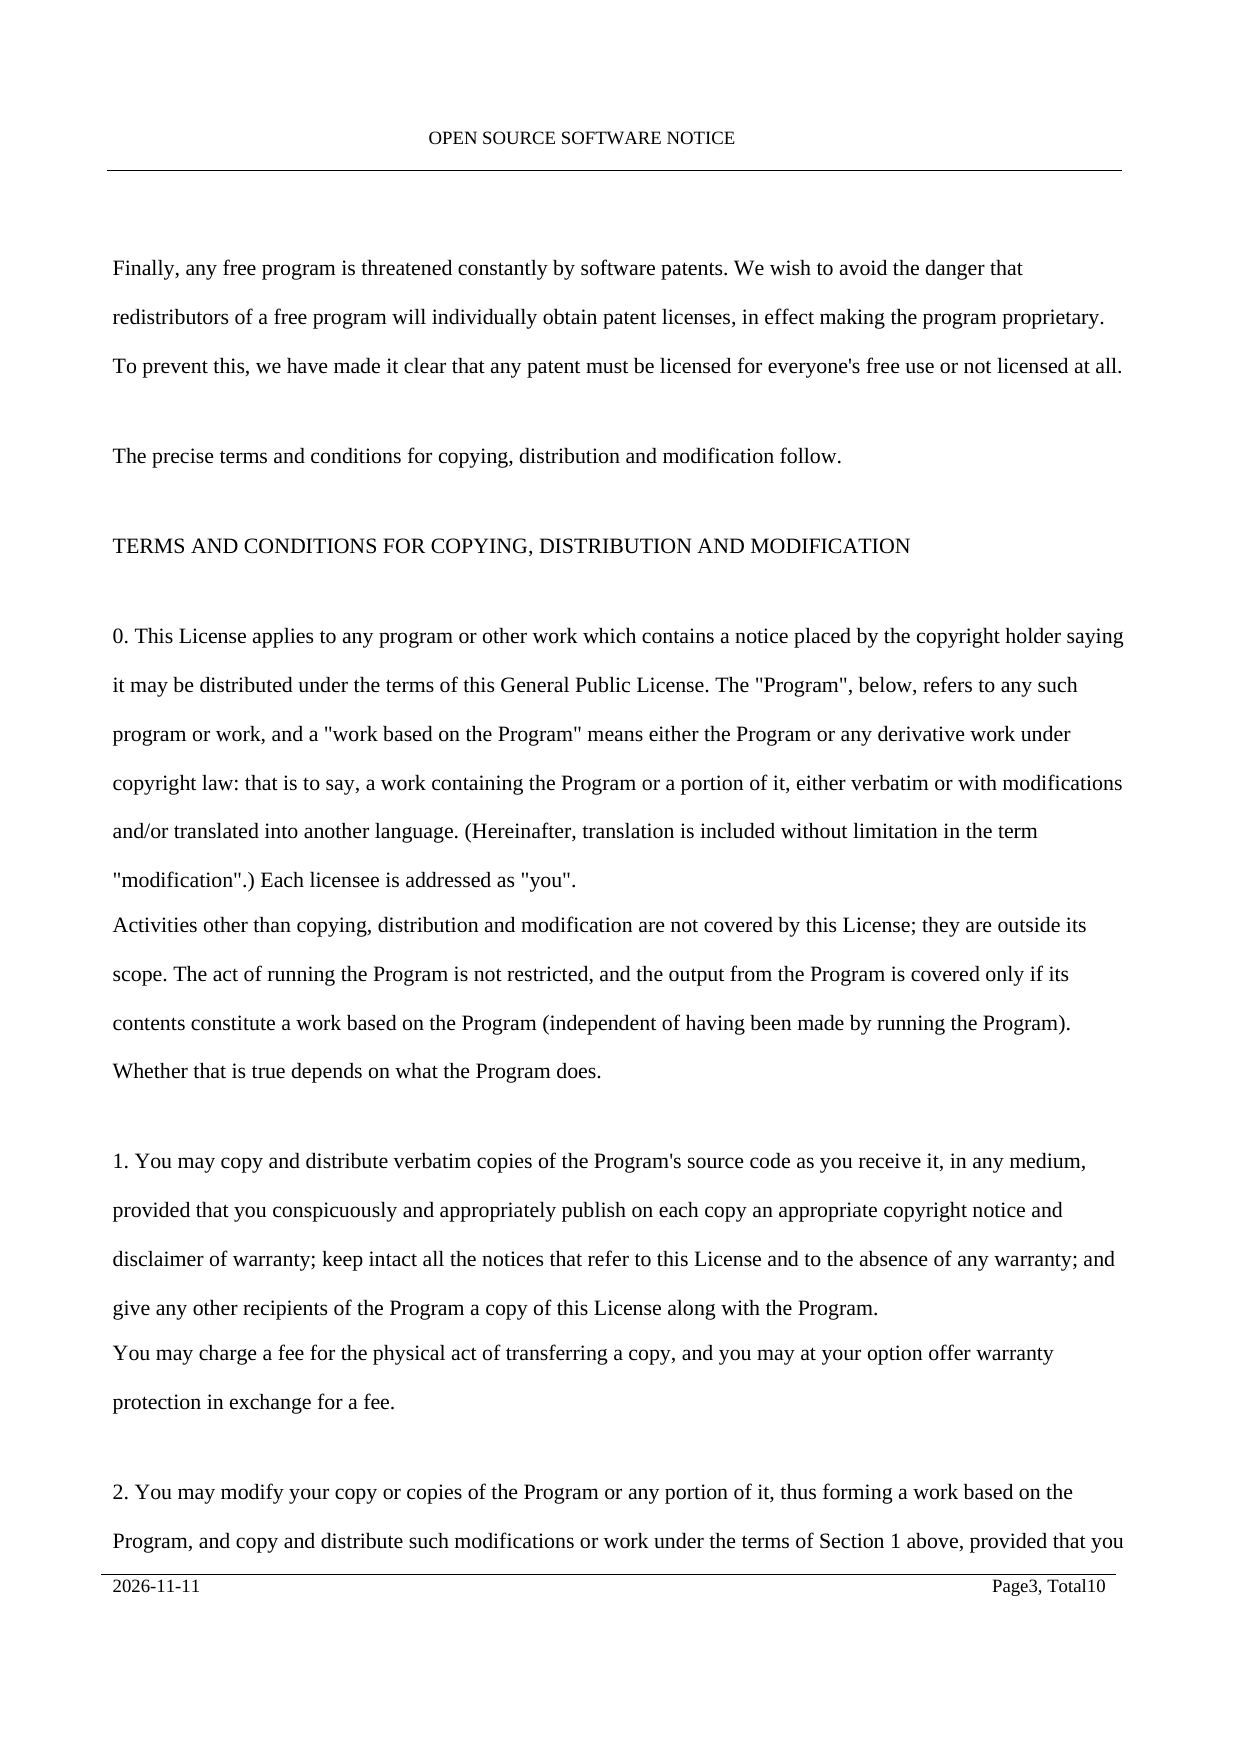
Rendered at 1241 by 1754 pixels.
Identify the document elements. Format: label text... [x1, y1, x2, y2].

text 1. You may copy and distribute verbatim copies of the Program's source code as you receive it, in any medium, provided that you conspicuously and appropriately publish on each copy an appropriate copyright notice and disclaimer of warranty; keep intact all the notices that refer to this License and to the absence of any warranty; and give any other recipients of the Program a copy of this License along with the Program. [112, 1145, 1128, 1324]
text Finally, any free program is threatened constantly by software patents. We wish to avoid the danger that redistributors of a free program will individually obtain patent licenses, in effect making the program proprietary. To prevent this, we have made it clear that any patent must be licensed for everyone's free use or not licensed at all. [112, 251, 1128, 381]
text 0. This License applies to any program or other work which contains a notice placed by the copyright holder saying it may be distributed under the terms of this General Public License. The "Program", below, refers to any such program or work, and a "work based on the Program" means either the Program or any derivative work under copyright law: that is to say, a work containing the Program or a portion of it, either verbatim or with modifications and/or translated into another language. (Hereinafter, translation is included without limitation in the term "modification".) Each licensee is addressed as "you". [112, 619, 1128, 896]
text Activities other than copying, distribution and modification are not covered by this License; they are outside its scope. The act of running the Program is not restricted, and the output from the Program is covered only if its contents constitute a work based on the Program (independent of having been made by running the Program). Whether that is true depends on what the Program does. [112, 908, 1128, 1087]
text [112, 1475, 1128, 1556]
text You may charge a fee for the physical act of transferring a copy, and you may at your option offer warranty protection in exchange for a fee. [112, 1336, 1128, 1417]
text The precise terms and conditions for copying, distribution and modification follow. [112, 439, 1128, 472]
text TERMS AND CONDITIONS FOR COPYING, DISTRIBUTION AND MODIFICATION [112, 529, 1128, 562]
